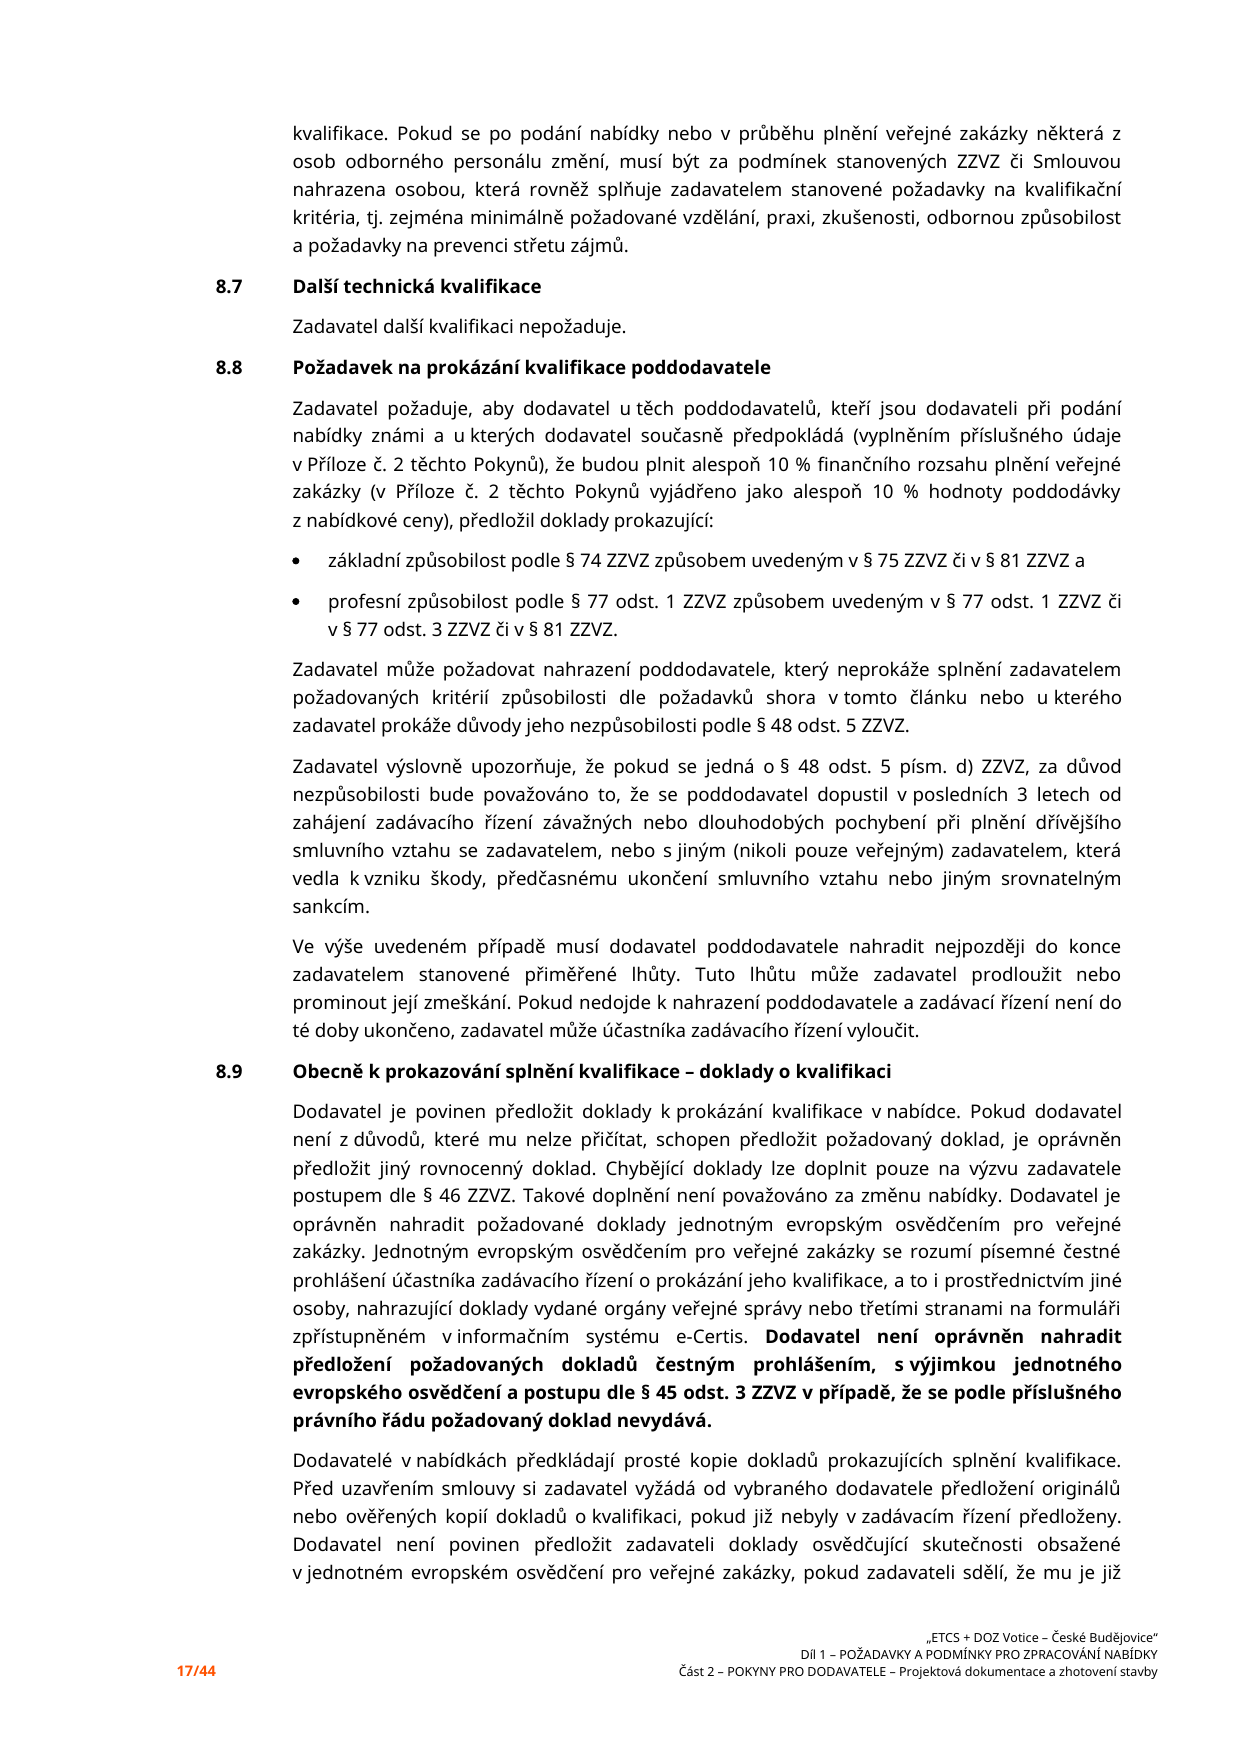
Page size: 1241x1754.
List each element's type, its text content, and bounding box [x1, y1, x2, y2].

text Požadavek na prokázání kvalifikace poddodavatele [216, 354, 1122, 380]
list Zadavatel další kvalifikaci nepožaduje. [292, 314, 1122, 339]
text základní způsobilost podle § 74 ZZVZ způsobem uvedeným v § 75 ZZVZ či v § 81 ZZVZ a [292, 547, 1122, 573]
text Další technická kvalifikace [216, 273, 1122, 299]
text Zadavatel požaduje, aby dodavatel u těch poddodavatelů, kteří jsou dodavateli při podání nabídky známi a u kterých dodavatel současně předpokládá (vyplněním příslušného údaje v Příloze č. 2 těchto Pokynů), že budou plnit alespoň 10 % finančního rozsahu plnění veřejné zakázky (v Příloze č. 2 těchto Pokynů vyjádřeno jako alespoň 10 % hodnoty poddodávky z nabídkové ceny), předložil doklady prokazující: [292, 395, 1122, 532]
text Ve výše uvedeném případě musí dodavatel poddodavatele nahradit nejpozději do konce zadavatelem stanovené přiměřené lhůty. Tuto lhůtu může zadavatel prodloužit nebo prominout její zmeškání. Pokud nedojde k nahrazení poddodavatele a zadávací řízení není do té doby ukončeno, zadavatel může účastníka zadávacího řízení vyloučit. [292, 934, 1122, 1043]
text Dodavatel je povinen předložit doklady k prokázání kvalifikace v nabídce. Pokud dodavatel není z důvodů, které mu nelze přičítat, schopen předložit požadovaný doklad, je oprávněn předložit jiný rovnocenný doklad. Chybějící doklady lze doplnit pouze na výzvu zadavatele postupem dle § 46 ZZVZ. Takové doplnění není považováno za změnu nabídky. Dodavatel je oprávněn nahradit požadované doklady jednotným evropským osvědčením pro veřejné zakázky. Jednotným evropským osvědčením pro veřejné zakázky se rozumí písemné čestné prohlášení účastníka zadávacího řízení o prokázání jeho kvalifikace, a to i prostřednictvím jiné osoby, nahrazující doklady vydané orgány veřejné správy nebo třetími stranami na formuláři zpřístupněném v informačním systému e-Certis. Dodavatel není oprávněn nahradit předložení požadovaných dokladů čestným prohlášením, s výjimkou jednotného evropského osvědčení a postupu dle § 45 odst. 3 ZZVZ v případě, že se podle příslušného právního řádu požadovaný doklad nevydává. [292, 1099, 1122, 1432]
text profesní způsobilost podle § 77 odst. 1 ZZVZ způsobem uvedeným v § 77 odst. 1 ZZVZ či v § 77 odst. 3 ZZVZ či v § 81 ZZVZ. [292, 588, 1122, 641]
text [292, 121, 1122, 258]
text Zadavatel výslovně upozorňuje, že pokud se jedná o § 48 odst. 5 písm. d) ZZVZ, za důvod nezpůsobilosti bude považováno to, že se poddodavatel dopustil v posledních 3 letech od zahájení zadávacího řízení závažných nebo dlouhodobých pochybení při plnění dřívějšího smluvního vztahu se zadavatelem, nebo s jiným (nikoli pouze veřejným) zadavatelem, která vedla k vzniku škody, předčasnému ukončení smluvního vztahu nebo jiným srovnatelným sankcím. [292, 753, 1122, 919]
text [292, 1447, 1122, 1585]
text Obecně k prokazování splnění kvalifikace – doklady o kvalifikaci [216, 1058, 1122, 1084]
text Zadavatel může požadovat nahrazení poddodavatele, který neprokáže splnění zadavatelem požadovaných kritérií způsobilosti dle požadavků shora v tomto článku nebo u kterého zadavatel prokáže důvody jeho nezpůsobilosti podle § 48 odst. 5 ZZVZ. [292, 656, 1122, 738]
